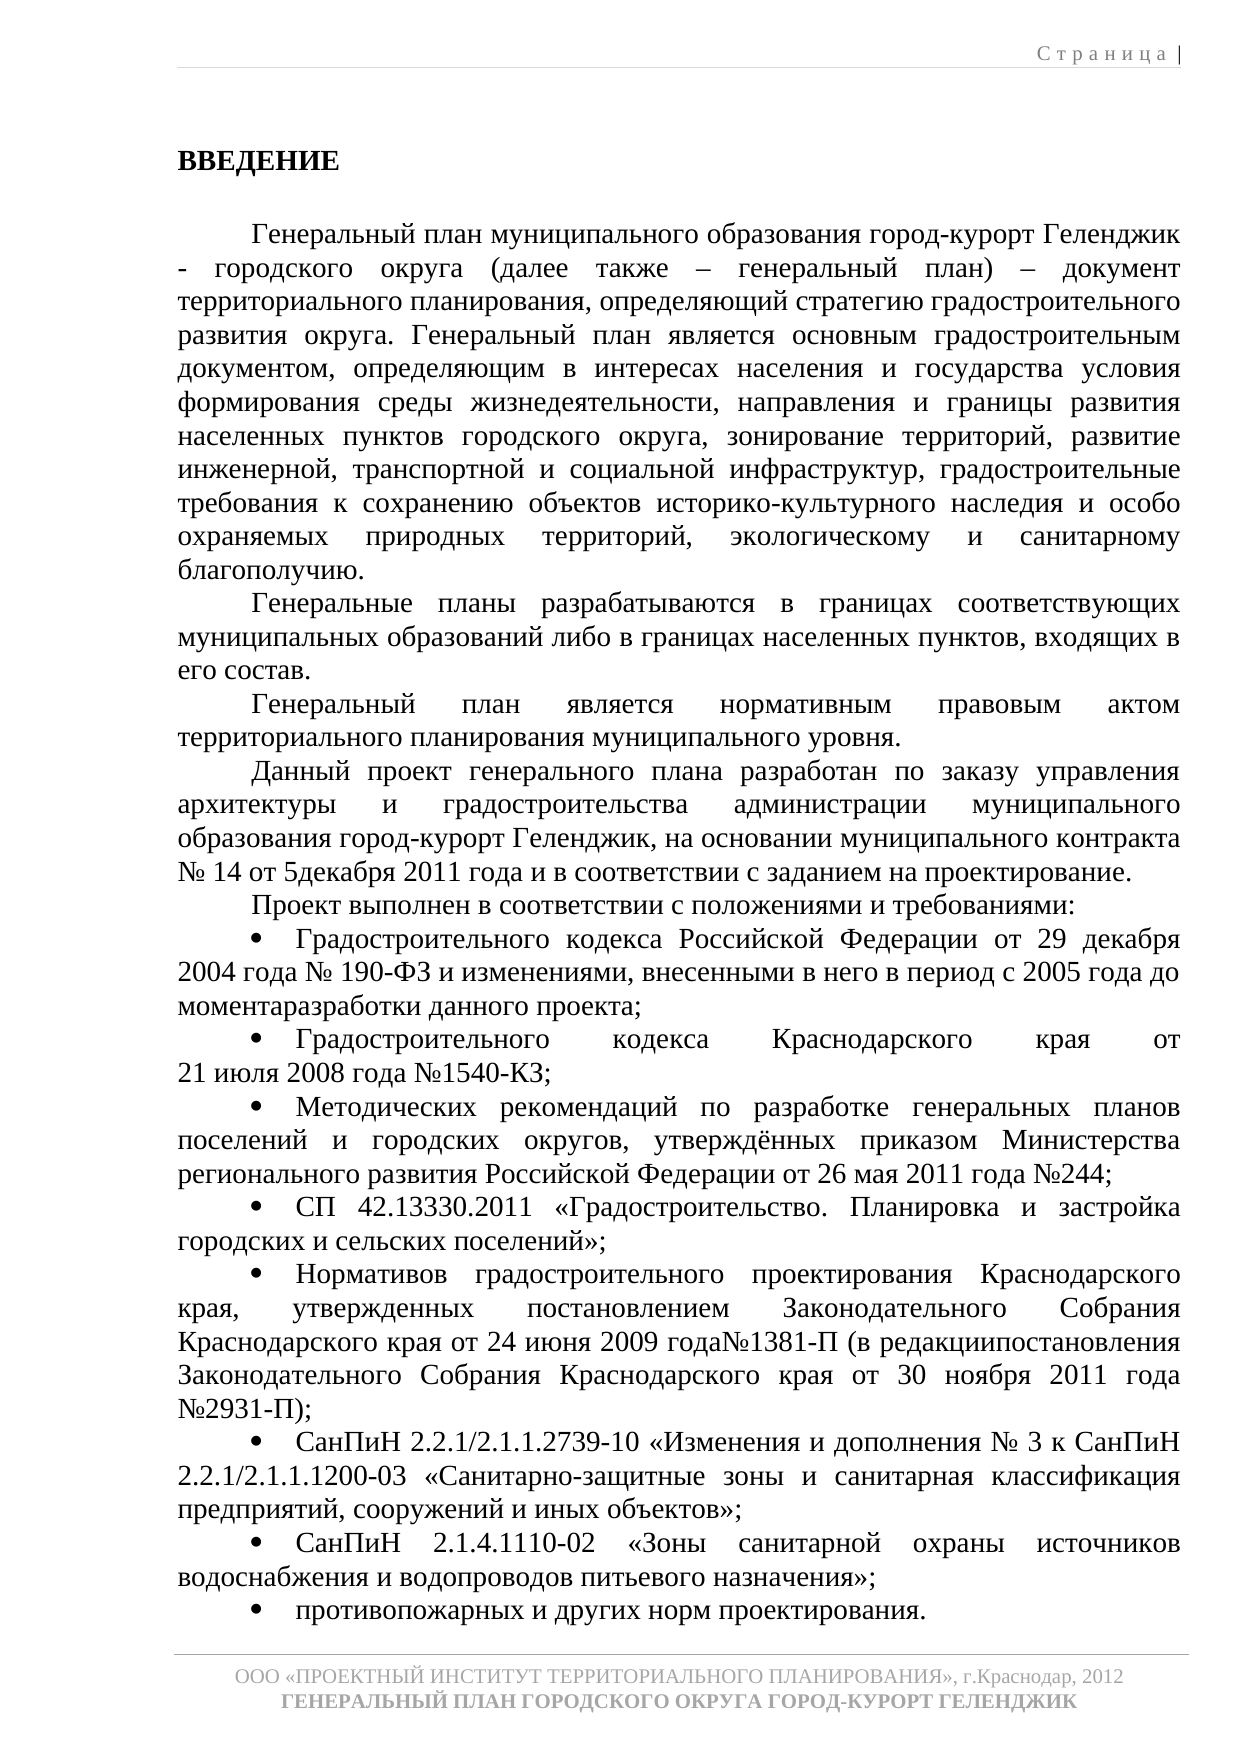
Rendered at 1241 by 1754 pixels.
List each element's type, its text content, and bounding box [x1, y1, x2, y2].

list Градостроительного кодекса Российской Федерации от 29 декабря 2004 года № 190-ФЗ и изменениями, внесенными в него в период с 2005 года до моментаразработки данного проекта; [177, 921, 1181, 1022]
text Данный проект генерального плана разработан по заказу управления архитектуры и градостроительства администрации муниципального образования город-курорт Геленджик, на основании муниципального контракта № 14 от 5декабря 2011 года и в соответствии с заданием на проектирование. [177, 753, 1181, 887]
text Проект выполнен в соответствии с положениями и требованиями: [177, 887, 1181, 921]
list СП 42.13330.2011 «Градостроительство. Планировка и застройка городских и сельских поселений»; [177, 1189, 1181, 1257]
subtitle ВВЕДЕНИЕ [177, 143, 1181, 177]
list Методических рекомендаций по разработке генеральных планов поселений и городских округов, утверждённых приказом Министерства регионального развития Российской Федерации от 26 мая 2011 года №244; [177, 1089, 1181, 1189]
text Генеральный план муниципального образования город-курорт Геленджик - городского округа (далее также – генеральный план) – документ территориального планирования, определяющий стратегию градостроительного развития округа. Генеральный план является основным градостроительным документом, определяющим в интересах населения и государства условия формирования среды жизнедеятельности, направления и границы развития населенных пунктов городского округа, зонирование территорий, развитие инженерной, транспортной и социальной инфраструктур, градостроительные требования к сохранению объектов историко-культурного наследия и особо охраняемых природных территорий, экологическому и санитарному благополучию. [177, 216, 1181, 585]
list Нормативов градостроительного проектирования Краснодарского края, утвержденных постановлением Законодательного Собрания Краснодарского края от 24 июня 2009 года№1381-П (в редакциипостановления Законодательного Собрания Краснодарского края от 30 ноября 2011 года №2931-П); [177, 1257, 1181, 1424]
text Генеральные планы разрабатываются в границах соответствующих муниципальных образований либо в границах населенных пунктов, входящих в его состав. [177, 585, 1181, 686]
list СанПиН 2.2.1/2.1.1.2739-10 «Изменения и дополнения № 3 к СанПиН 2.2.1/2.1.1.1200-03 «Санитарно-защитные зоны и санитарная классификация предприятий, сооружений и иных объектов»; [177, 1424, 1181, 1525]
list Градостроительного кодекса Краснодарского края от 21 июля 2008 года №1540-КЗ; [177, 1022, 1181, 1089]
text Генеральный план является нормативным правовым актом территориального планирования муниципального уровня. [177, 686, 1181, 753]
list СанПиН 2.1.4.1110-02 «Зоны санитарной охраны источников водоснабжения и водопроводов питьевого назначения»; [177, 1525, 1181, 1592]
list противопожарных и других норм проектирования. [177, 1592, 1181, 1626]
